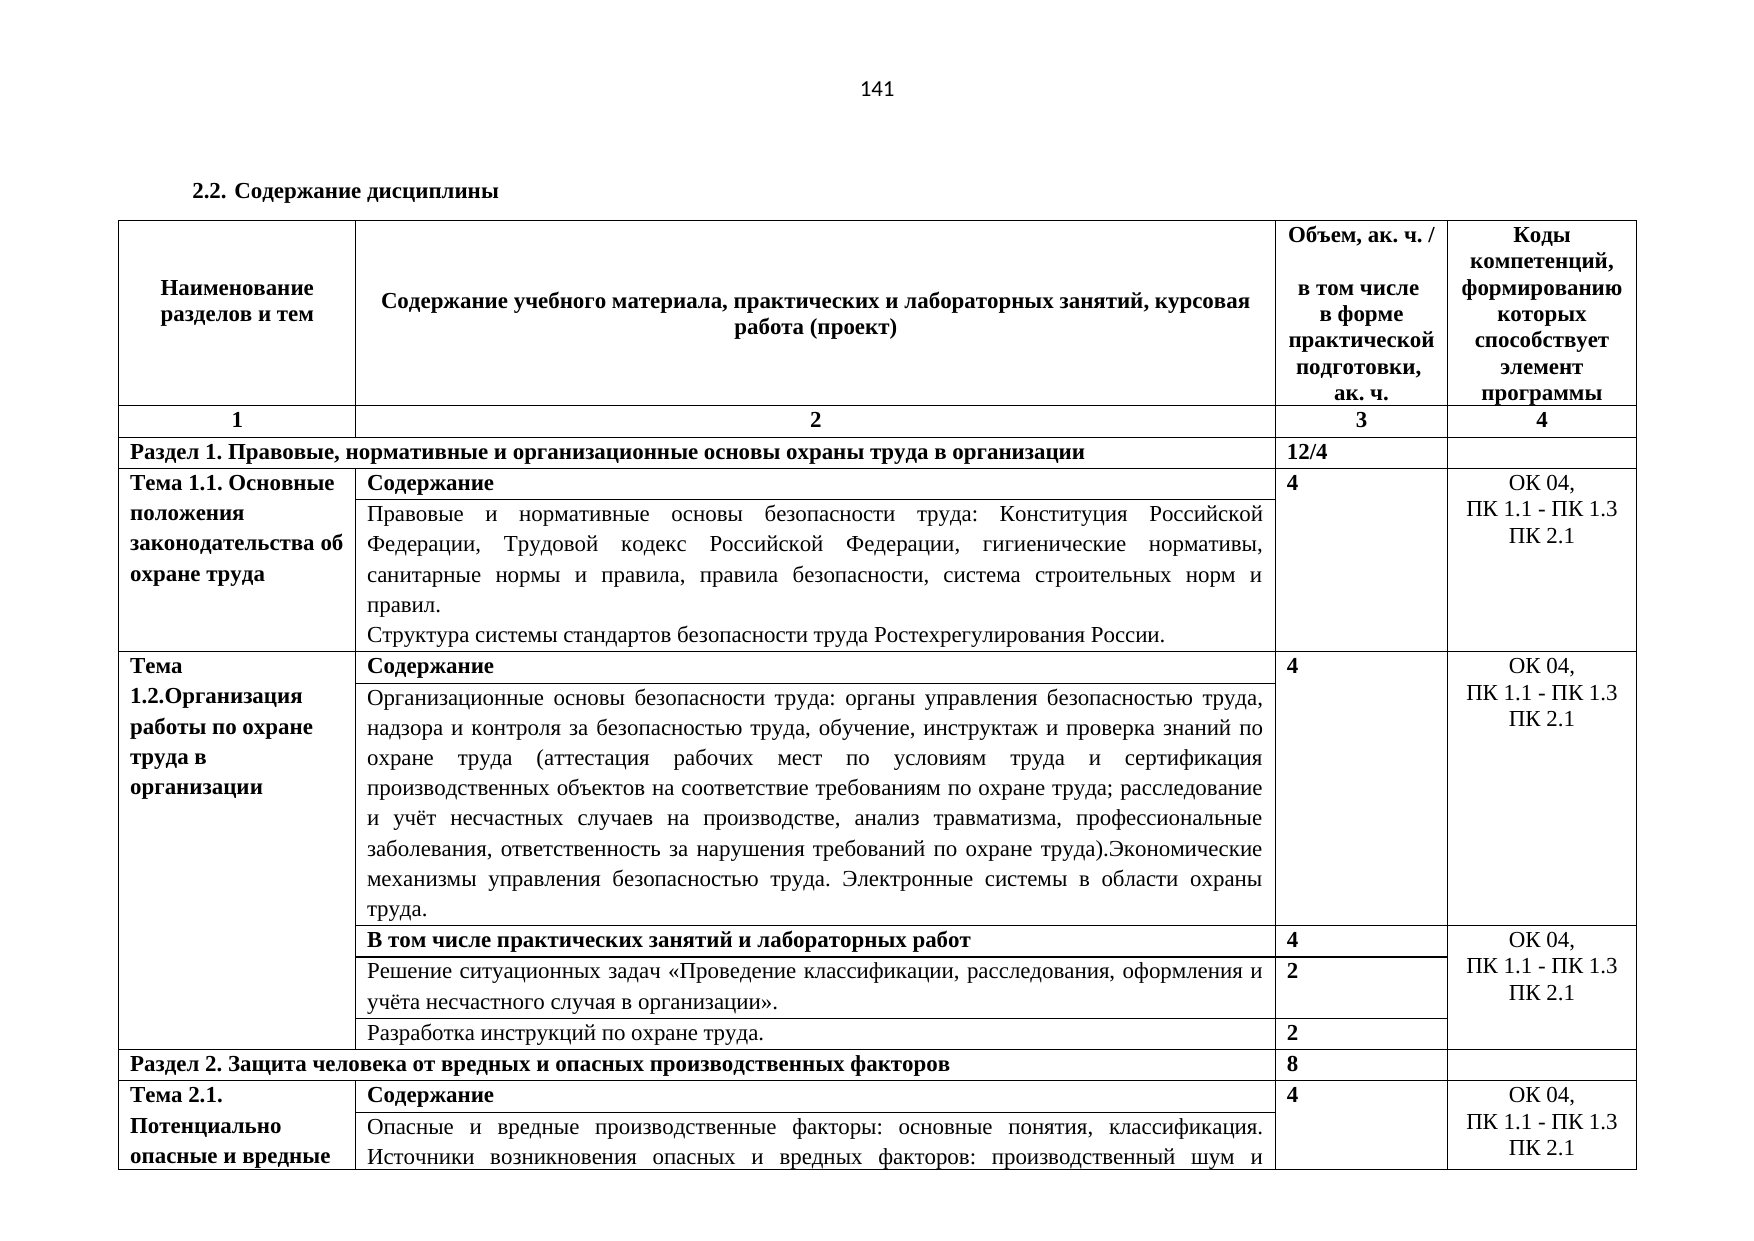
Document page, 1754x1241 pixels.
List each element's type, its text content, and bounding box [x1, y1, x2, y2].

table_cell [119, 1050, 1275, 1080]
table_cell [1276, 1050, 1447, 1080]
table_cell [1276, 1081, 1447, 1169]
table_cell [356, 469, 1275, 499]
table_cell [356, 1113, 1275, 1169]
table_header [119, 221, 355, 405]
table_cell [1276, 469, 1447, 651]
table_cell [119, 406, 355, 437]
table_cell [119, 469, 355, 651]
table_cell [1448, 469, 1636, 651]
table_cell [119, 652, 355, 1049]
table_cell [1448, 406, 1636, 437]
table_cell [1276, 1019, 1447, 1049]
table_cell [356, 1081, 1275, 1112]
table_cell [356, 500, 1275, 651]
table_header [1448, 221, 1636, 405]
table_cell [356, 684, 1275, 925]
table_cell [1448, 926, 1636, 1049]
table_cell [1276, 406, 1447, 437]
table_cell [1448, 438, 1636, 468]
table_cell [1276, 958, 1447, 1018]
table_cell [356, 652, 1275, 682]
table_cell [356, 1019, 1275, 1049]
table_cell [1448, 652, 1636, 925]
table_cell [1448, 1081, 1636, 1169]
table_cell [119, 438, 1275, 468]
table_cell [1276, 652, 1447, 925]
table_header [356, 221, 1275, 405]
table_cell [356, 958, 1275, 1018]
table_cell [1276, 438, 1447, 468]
list Содержание дисциплины [192, 177, 1636, 203]
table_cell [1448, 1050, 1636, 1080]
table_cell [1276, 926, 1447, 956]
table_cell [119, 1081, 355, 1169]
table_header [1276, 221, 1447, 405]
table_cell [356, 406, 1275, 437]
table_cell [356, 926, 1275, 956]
